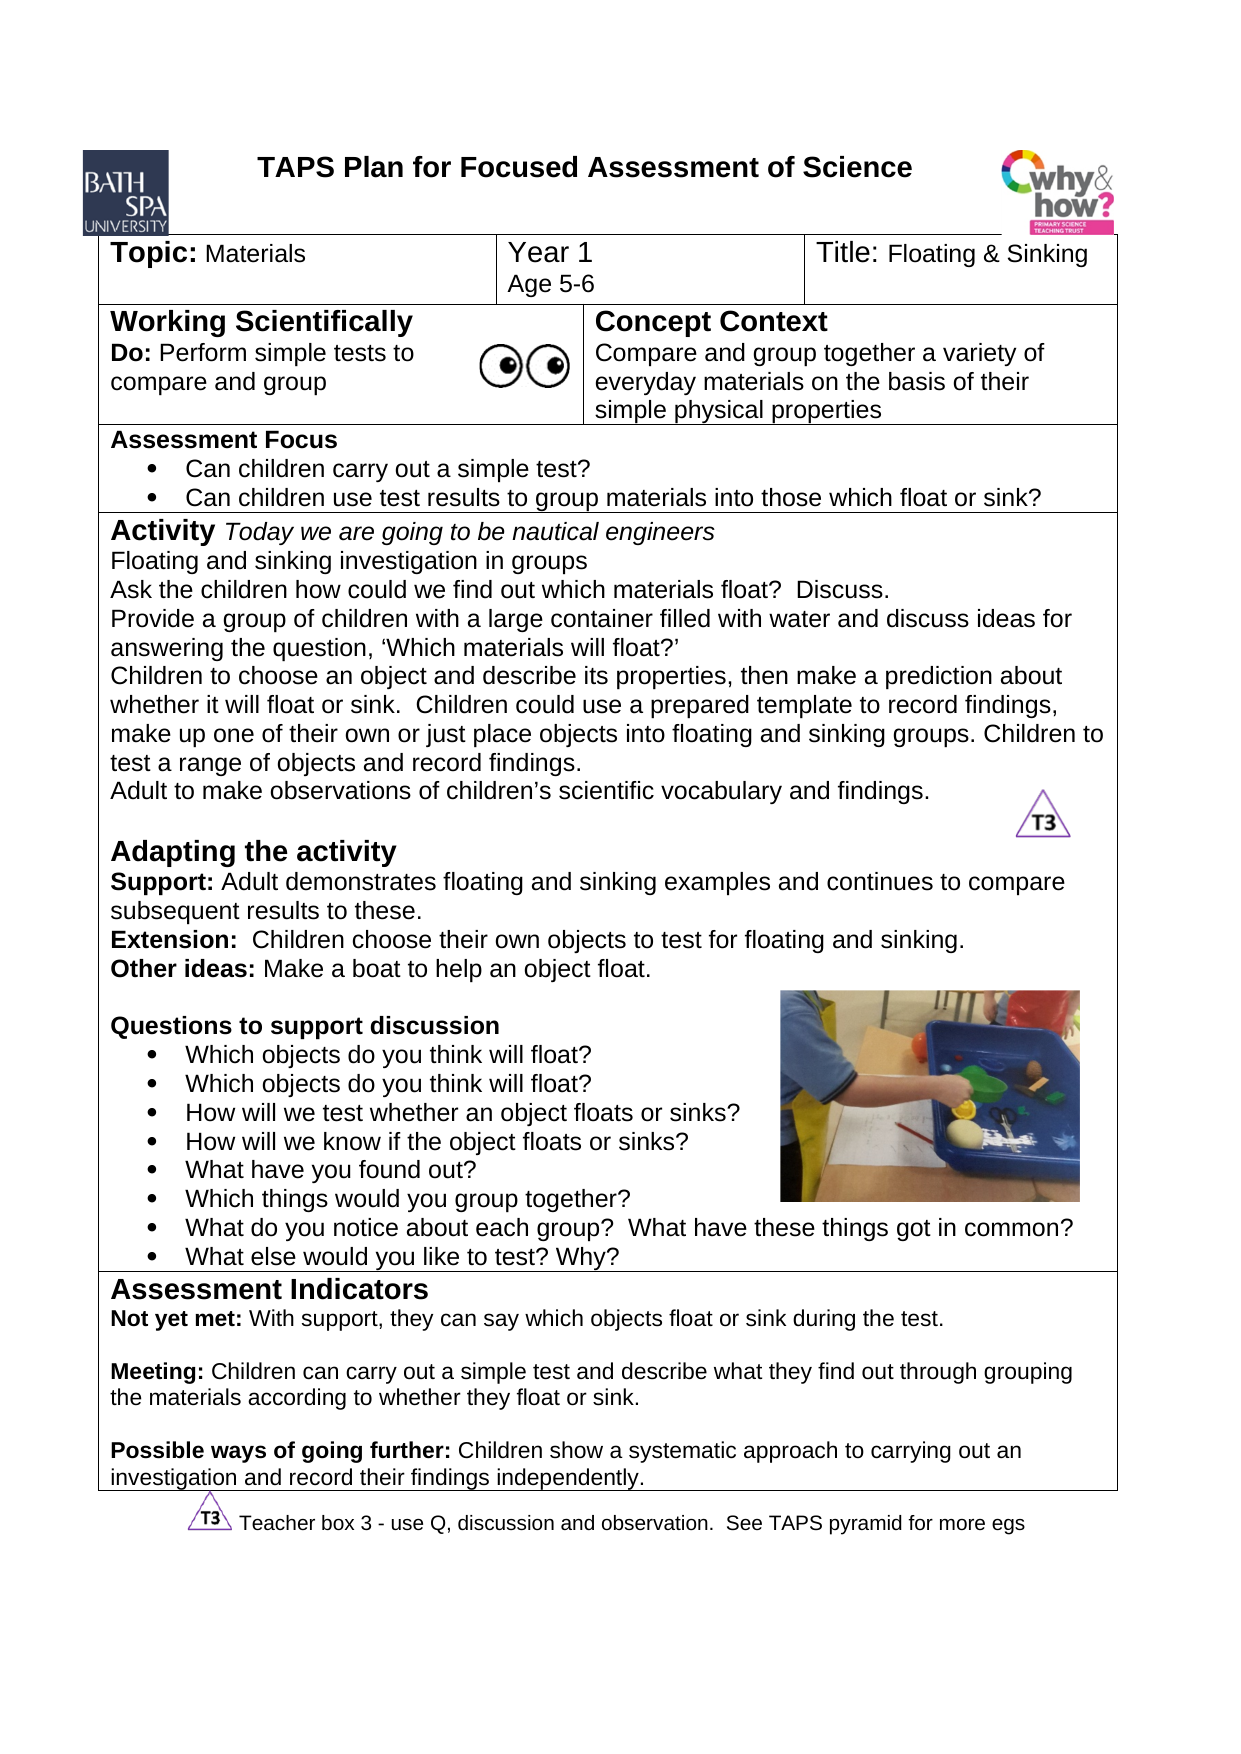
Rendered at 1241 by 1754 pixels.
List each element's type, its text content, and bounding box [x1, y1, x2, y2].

table_cell Activity Today we are going to be nautical engineers Floating and sinking investigation in groups Ask the children how could we find out which materials float? Discuss. Provide a group of children with a large container filled with water and discuss ideas for answering the question, ‘Which materials will float?’ Children to choose an object and describe its properties, then make a prediction about whether it will float or sink. Children could use a prepared template to record findings, make up one of their own or just place objects into floating and sinking groups. Children to test a range of objects and record findings. Adult to make observations of children’s scientific vocabulary and findings. Adapting the activity Support: Adult demonstrates floating and sinking examples and continues to compare subsequent results to these. Extension: Children choose their own objects to test for floating and sinking. Other ideas: Make a boat to help an object float. Questions to support discussion Which objects do you think will float? Which objects do you think will float? How will we test whether an object floats or sinks? How will we know if the object floats or sinks? What have you found out? Which things would you group together? What do you notice about each group? What have these things got in common? What else would you like to test? Why? [99, 513, 1117, 1271]
picture [781, 991, 1079, 1202]
table_cell Working Scientifically Do: Perform simple tests to compare and group [99, 305, 583, 424]
table_cell Assessment Indicators Not yet met: With support, they can say which objects float or sink during the test. Meeting: Children can carry out a simple test and describe what they find out through grouping the materials according to whether they float or sink. Possible ways of going further: Children show a systematic approach to carrying out an investigation and record their findings independently. [99, 1272, 1117, 1490]
table_header Title: Floating & Sinking [805, 235, 1117, 303]
picture [1001, 150, 1114, 235]
table_cell Assessment Focus Can children carry out a simple test? Can children use test results to group materials into those which float or sink? [99, 425, 1117, 512]
table_cell Concept Context Compare and group together a variety of everyday materials on the basis of their simple physical properties [584, 305, 1117, 424]
picture [82, 150, 169, 236]
picture [187, 1490, 232, 1531]
picture [479, 344, 570, 388]
table_header Year 1 Age 5-6 [497, 235, 804, 303]
picture [1015, 789, 1071, 839]
title TAPS Plan for Focused Assessment of Science [187, 150, 1001, 183]
table_header Topic: Materials [99, 235, 496, 303]
text Teacher box 3 - use Q, discussion and observation. See TAPS pyramid for more egs [187, 1491, 1053, 1535]
